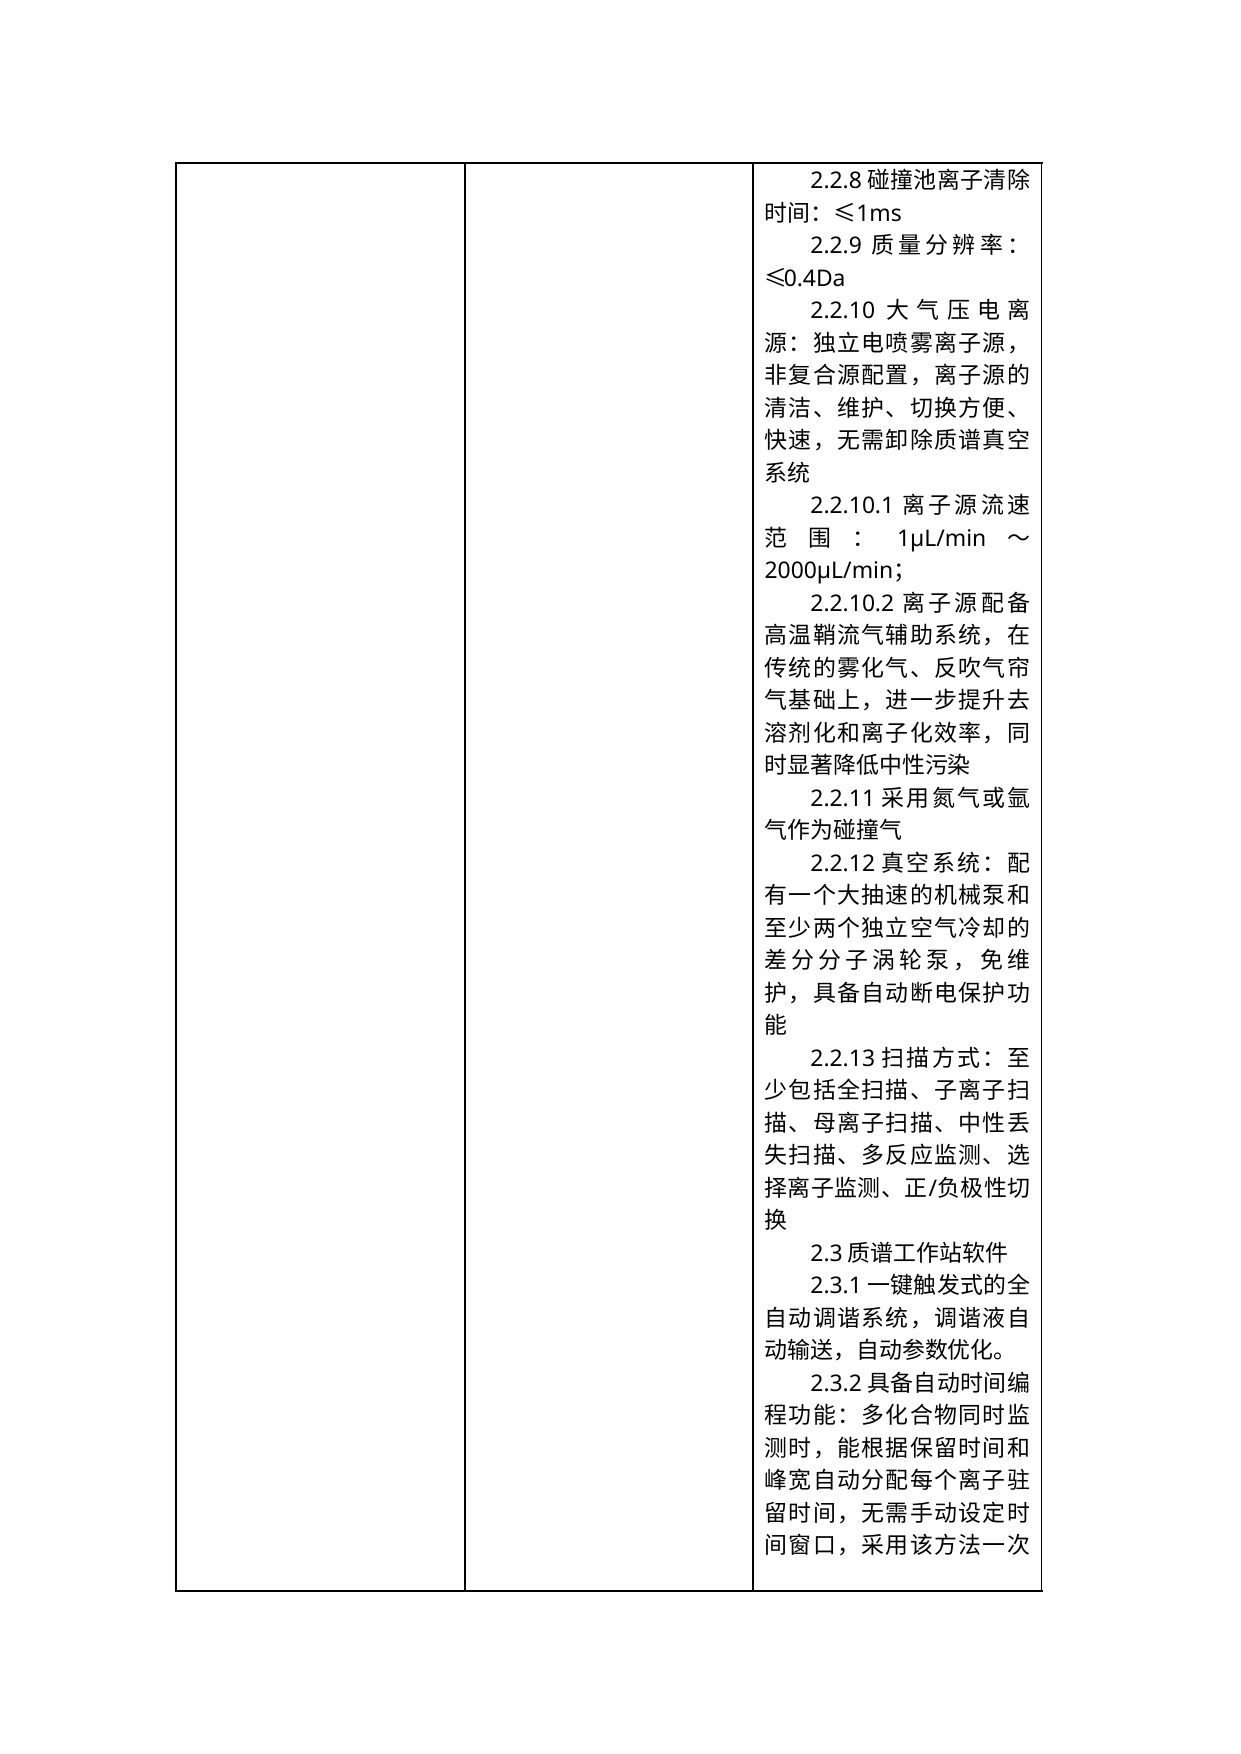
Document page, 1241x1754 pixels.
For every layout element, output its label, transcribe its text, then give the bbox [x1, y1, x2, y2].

table_cell 1 [177, 164, 464, 1590]
table_cell [466, 164, 752, 1590]
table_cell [754, 164, 1041, 1590]
